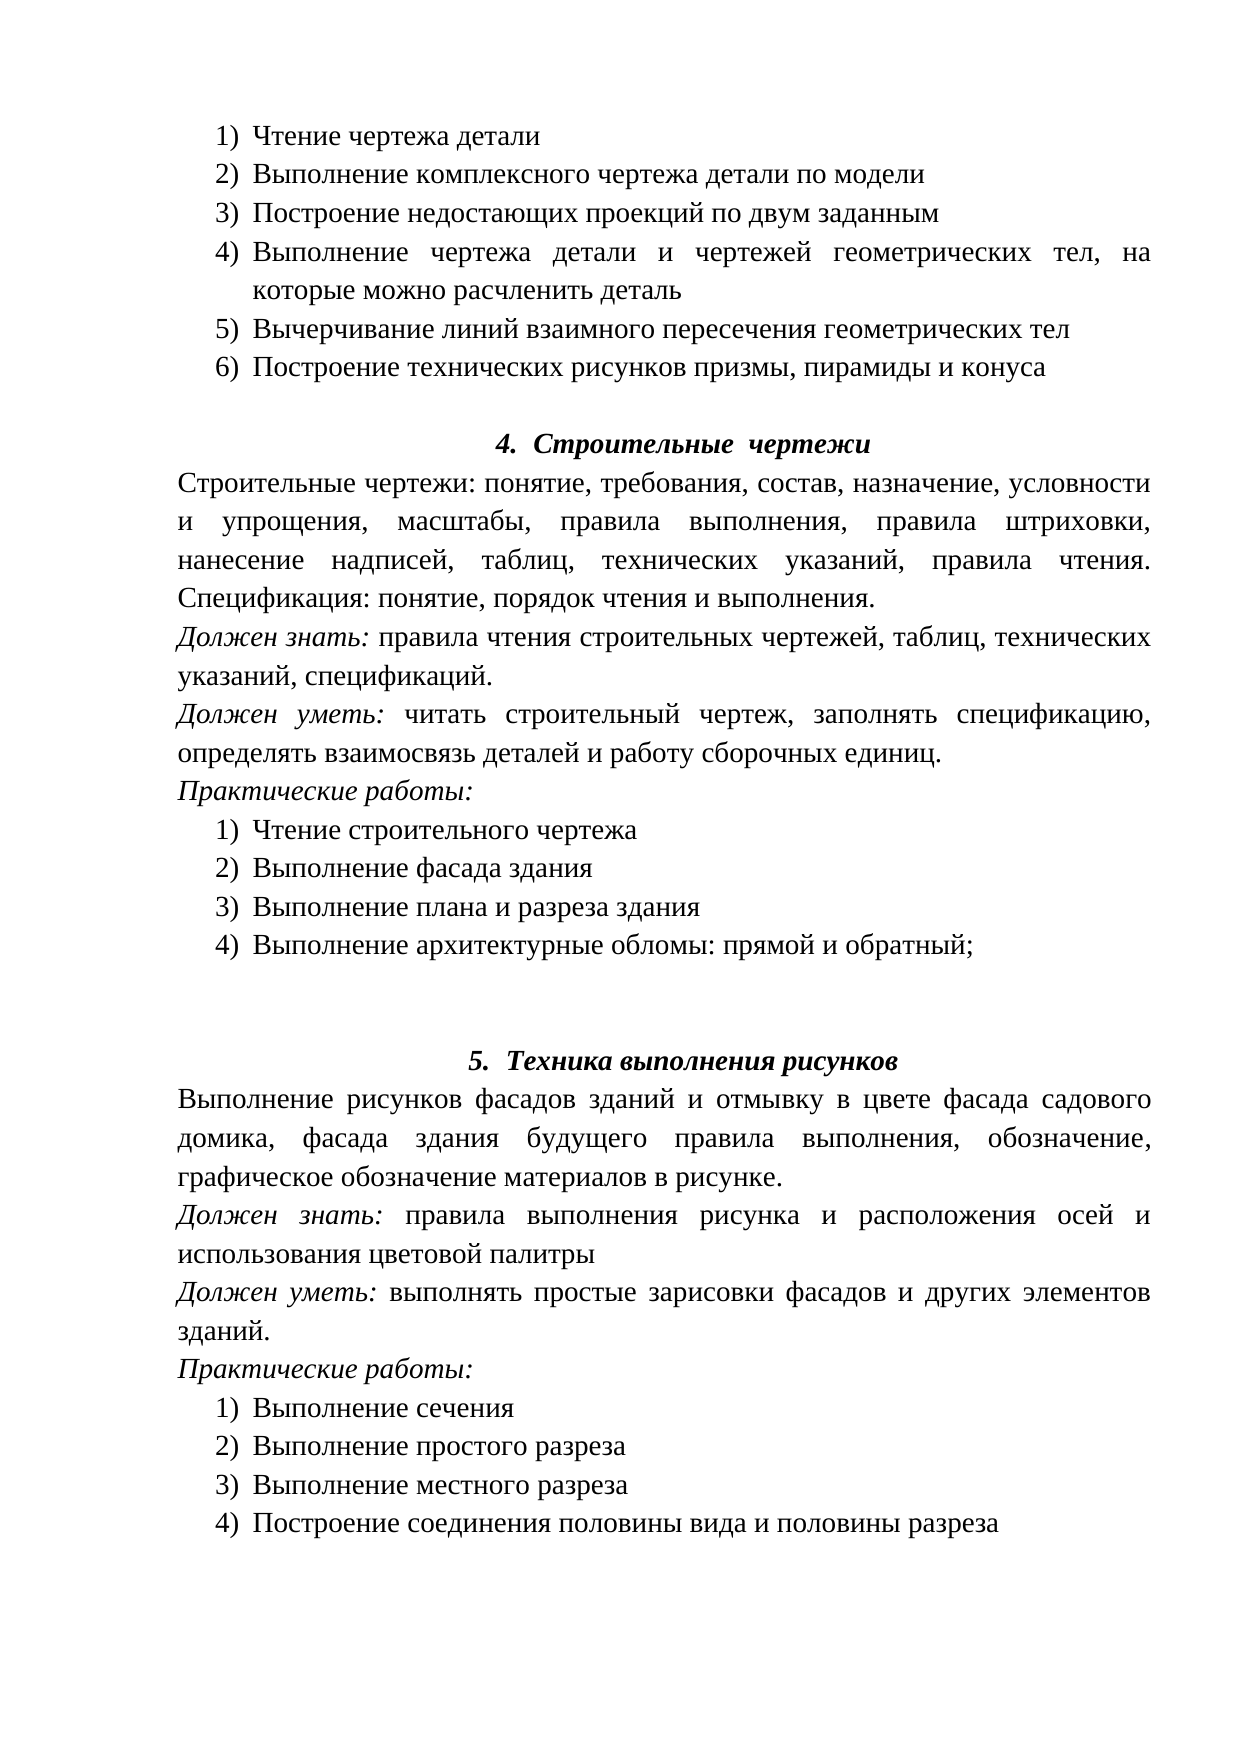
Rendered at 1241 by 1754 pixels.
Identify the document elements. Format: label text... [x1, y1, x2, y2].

list Выполнение местного разреза [215, 1467, 1152, 1501]
list Техника выполнения рисунков [215, 1043, 1152, 1077]
list Выполнение плана и разреза здания [215, 889, 1152, 922]
list Вычерчивание линий взаимного пересечения геометрических тел [215, 311, 1152, 344]
text Должен уметь: выполнять простые зарисовки фасадов и других элементов зданий. [177, 1274, 1152, 1346]
list Чтение чертежа детали [215, 118, 1152, 152]
list Выполнение фасада здания [215, 850, 1152, 884]
text Должен уметь: читать строительный чертеж, заполнять спецификацию, определять взаимосвязь деталей и работу сборочных единиц. [177, 696, 1152, 768]
list Выполнение комплексного чертежа детали по модели [215, 157, 1152, 190]
list Выполнение архитектурные обломы: прямой и обратный; [215, 927, 1152, 961]
list Построение технических рисунков призмы, пирамиды и конуса [215, 349, 1152, 383]
text Должен знать: правила чтения строительных чертежей, таблиц, технических указаний, спецификаций. [177, 619, 1152, 691]
list Чтение строительного чертежа [215, 812, 1152, 845]
list Строительные чертежи [215, 426, 1152, 460]
list Выполнение чертежа детали и чертежей геометрических тел, на которые можно расчленить деталь [215, 234, 1152, 306]
text Строительные чертежи: понятие, требования, состав, назначение, условности и упрощения, масштабы, правила выполнения, правила штриховки, нанесение надписей, таблиц, технических указаний, правила чтения. Спецификация: понятие, порядок чтения и выполнения. [177, 465, 1152, 614]
text Практические работы: [177, 1351, 1152, 1385]
list Выполнение простого разреза [215, 1428, 1152, 1462]
text Практические работы: [177, 773, 1152, 807]
list Выполнение сечения [215, 1390, 1152, 1423]
list Построение соединения половины вида и половины разреза [215, 1506, 1152, 1539]
list Построение недостающих проекций по двум заданным [215, 195, 1152, 229]
text Должен знать: правила выполнения рисунка и расположения осей и использования цветовой палитры [177, 1197, 1152, 1269]
text Выполнение рисунков фасадов зданий и отмывку в цвете фасада садового домика, фасада здания будущего правила выполнения, обозначение, графическое обозначение материалов в рисунке. [177, 1082, 1152, 1192]
